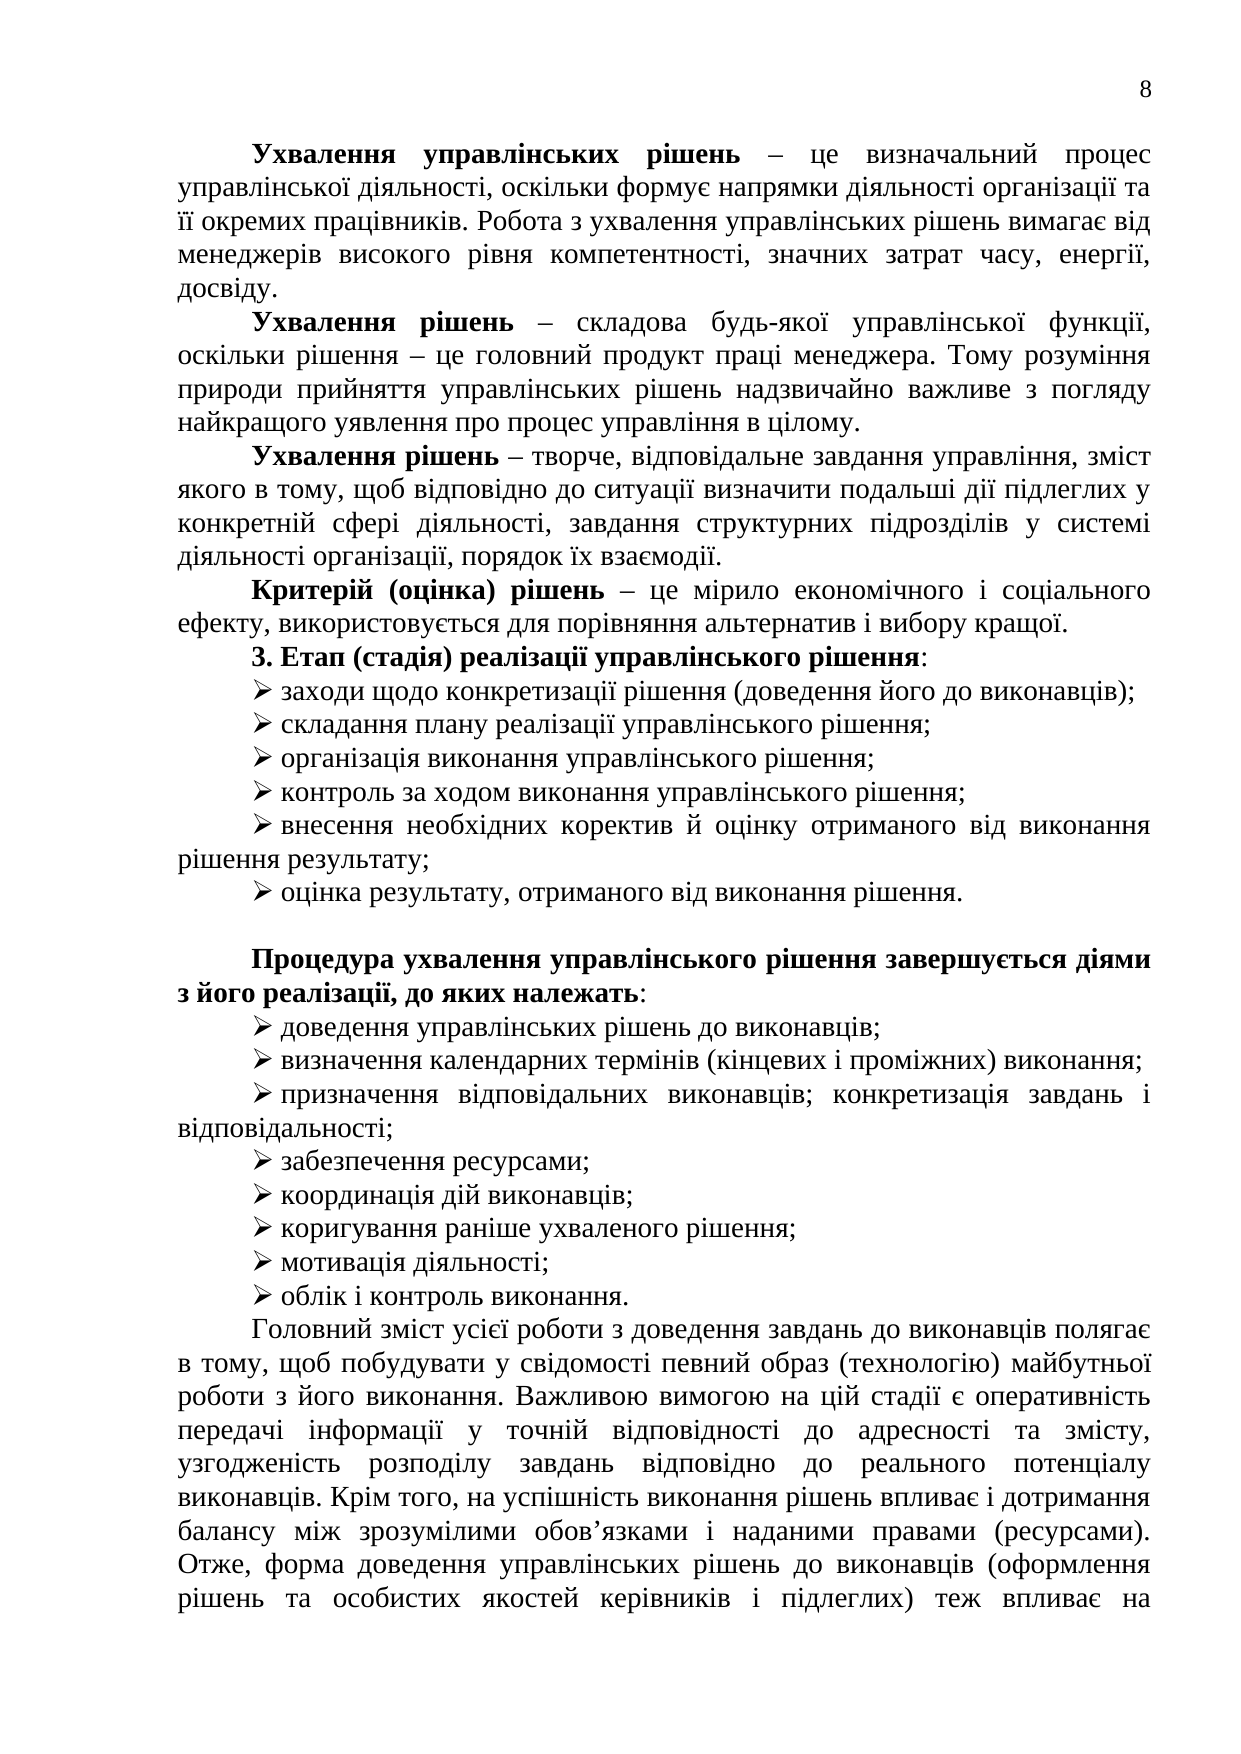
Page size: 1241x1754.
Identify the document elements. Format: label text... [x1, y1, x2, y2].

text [177, 1311, 1152, 1613]
list оцінка результату, отриманого від виконання рішення. [177, 874, 1152, 908]
list призначення відповідальних виконавців; конкретизація завдань і відповідальності; [177, 1076, 1152, 1143]
list доведення управлінських рішень до виконавців; [177, 1009, 1152, 1042]
list координація дій виконавців; [177, 1177, 1152, 1211]
list Ухвалення управлінських рішень – це визначальний процес управлінської діяльності, оскільки формує напрямки діяльності організації та її окремих працівників. Робота з ухвалення управлінських рішень вимагає від менеджерів високого рівня компетентності, значних затрат часу, енергії, досвіду. [177, 136, 1152, 304]
list внесення необхідних коректив й оцінку отриманого від виконання рішення результату; [177, 807, 1152, 874]
list мотивація діяльності; [177, 1244, 1152, 1278]
list складання плану реалізації управлінського рішення; [177, 706, 1152, 740]
list визначення календарних термінів (кінцевих і проміжних) виконання; [177, 1042, 1152, 1076]
list Критерій (оцінка) рішень – це мірило економічного і соціального ефекту, використовується для порівняння альтернатив і вибору кращої. [177, 572, 1152, 639]
list контроль за ходом виконання управлінського рішення; [177, 774, 1152, 807]
list забезпечення ресурсами; [177, 1143, 1152, 1177]
list Процедура ухвалення управлінського рішення завершується діями з його реалізації, до яких належать: [177, 942, 1152, 1009]
list коригування раніше ухваленого рішення; [177, 1211, 1152, 1244]
list заходи щодо конкретизації рішення (доведення його до виконавців); [177, 673, 1152, 706]
list 3. Етап (стадія) реалізації управлінського рішення: [177, 639, 1152, 673]
list Ухвалення рішень – складова будь-якої управлінської функції, оскільки рішення – це головний продукт праці менеджера. Тому розуміння природи прийняття управлінських рішень надзвичайно важливе з погляду найкращого уявлення про процес управління в цілому. [177, 304, 1152, 438]
list облік і контроль виконання. [177, 1278, 1152, 1311]
list Ухвалення рішень – творче, відповідальне завдання управління, зміст якого в тому, щоб відповідно до ситуації визначити подальші дії підлеглих у конкретній сфері діяльності, завдання структурних підрозділів у системі діяльності організації, порядок їх взаємодії. [177, 438, 1152, 572]
list організація виконання управлінського рішення; [177, 740, 1152, 774]
